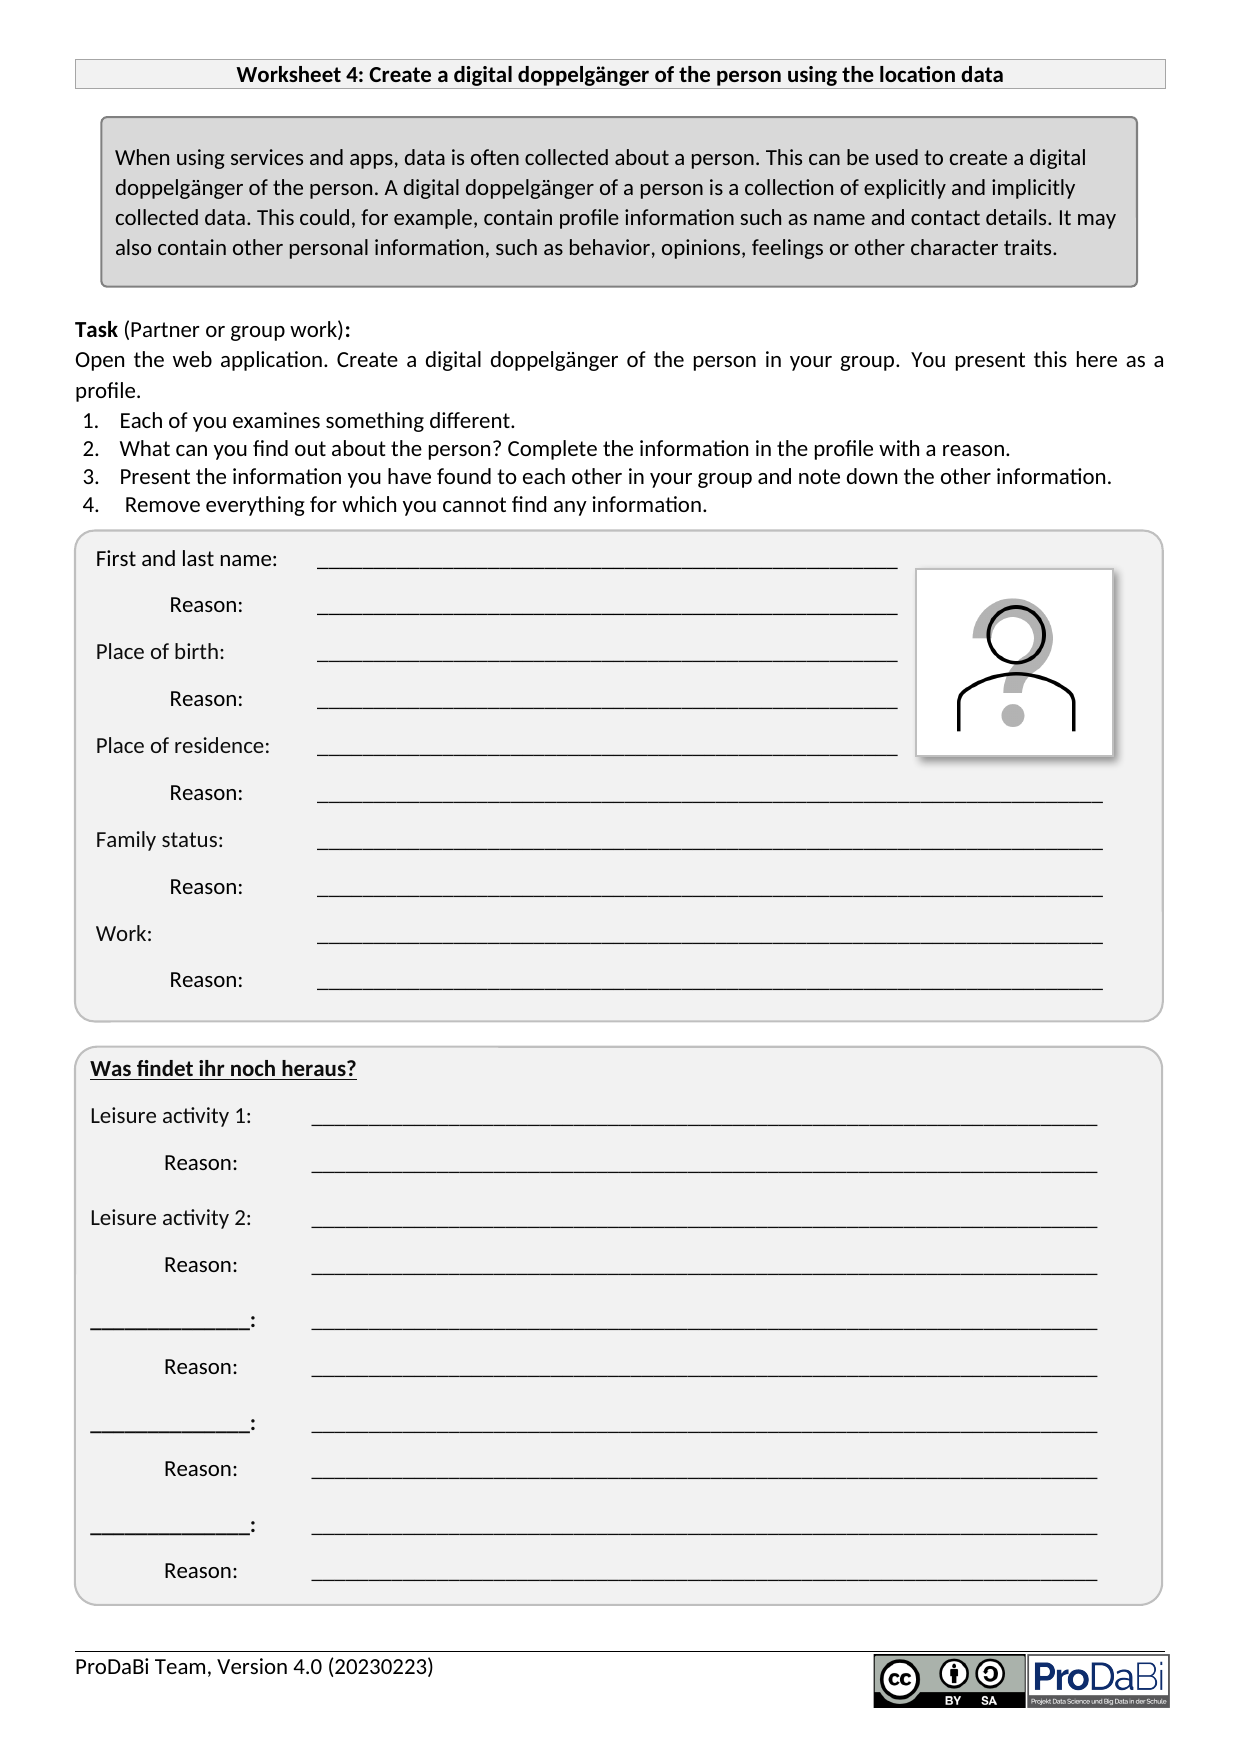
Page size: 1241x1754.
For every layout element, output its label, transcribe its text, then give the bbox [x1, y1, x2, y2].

picture [873, 1654, 1173, 1708]
text Open the web application. Create a digital doppelgänger of the person in your group. You present this here as a profile. [75, 346, 1165, 404]
list What can you find out about the person? Complete the information in the profile with a reason. [82, 434, 1165, 462]
list Present the information you have found to each other in your group and note down the other information. [82, 462, 1165, 490]
list Each of you examines something different. [82, 406, 1165, 434]
text Task (Partner or group work): [75, 315, 1165, 343]
picture [927, 579, 1105, 757]
list Remove everything for which you cannot find any information. [82, 490, 1165, 518]
